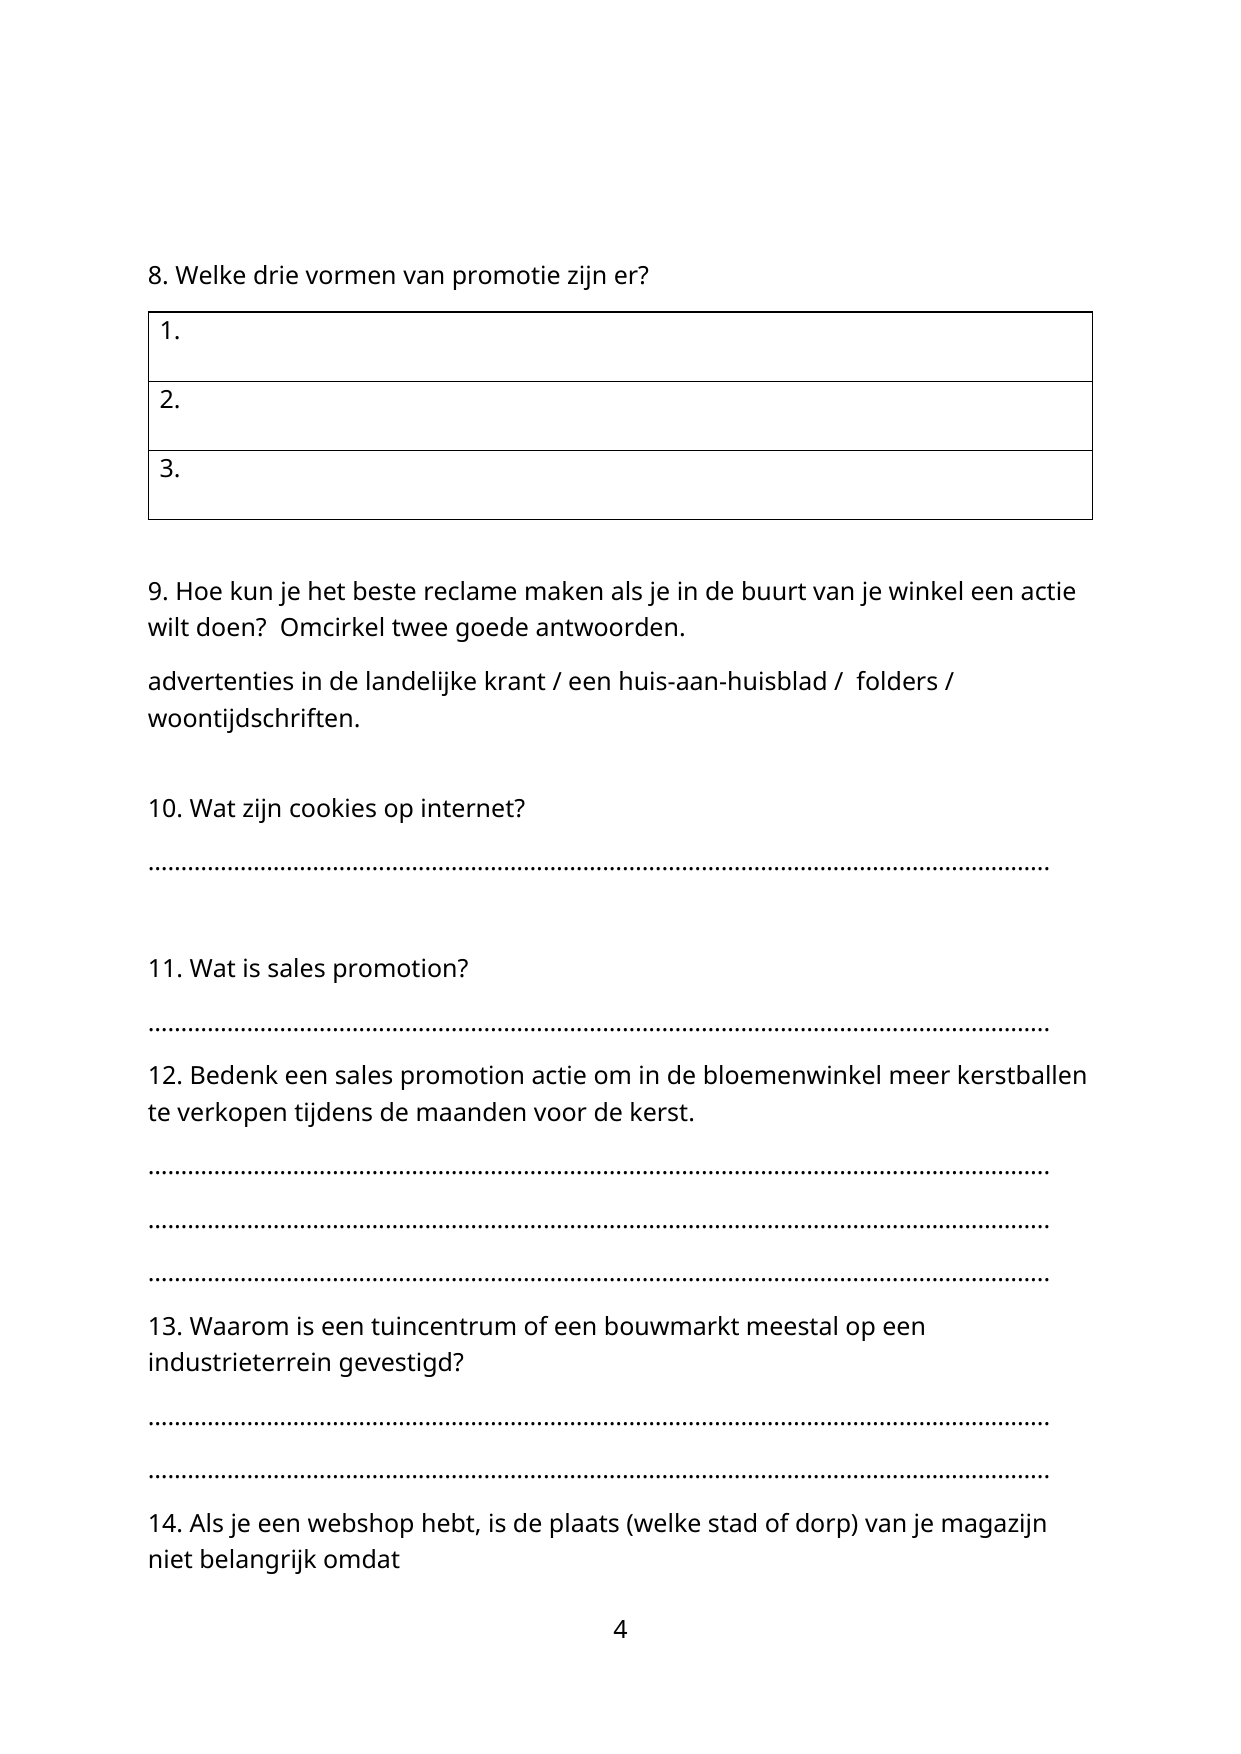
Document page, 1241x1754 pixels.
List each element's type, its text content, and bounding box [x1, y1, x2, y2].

text 9. Hoe kun je het beste reclame maken als je in de buurt van je winkel een actie wilt doen? Omcirkel twee goede antwoorden. [148, 573, 1093, 644]
table_cell 3. [149, 451, 1092, 519]
text ……………………………………………………………………………………………………………………….. [148, 1201, 1093, 1235]
text 11. Wat is sales promotion? [148, 951, 1093, 985]
text 13. Waarom is een tuincentrum of een bouwmarkt meestal op een industrieterrein gevestigd? [148, 1308, 1093, 1379]
text ……………………………………………………………………………………………………………………….. [148, 1004, 1093, 1038]
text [148, 1398, 1093, 1432]
text ……………………………………………………………………………………………………………………….. [148, 1255, 1093, 1289]
text advertenties in de landelijke krant / een huis-aan-huisblad / folders / woontijdschriften. [148, 663, 1093, 734]
table_header 1. [149, 313, 1092, 381]
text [148, 1452, 1093, 1486]
text ……………………………………………………………………………………………………………………….. [148, 844, 1093, 878]
text 14. Als je een webshop hebt, is de plaats (welke stad of dorp) van je magazijn niet belangrijk omdat [148, 1505, 1093, 1576]
text ……………………………………………………………………………………………………………………….. [148, 1148, 1093, 1182]
table_cell 2. [149, 382, 1092, 450]
text 12. Bedenk een sales promotion actie om in de bloemenwinkel meer kerstballen te verkopen tijdens de maanden voor de kerst. [148, 1058, 1093, 1128]
text 8. Welke drie vormen van promotie zijn er? [148, 148, 1093, 292]
text 10. Wat zijn cookies op internet? [148, 791, 1093, 824]
